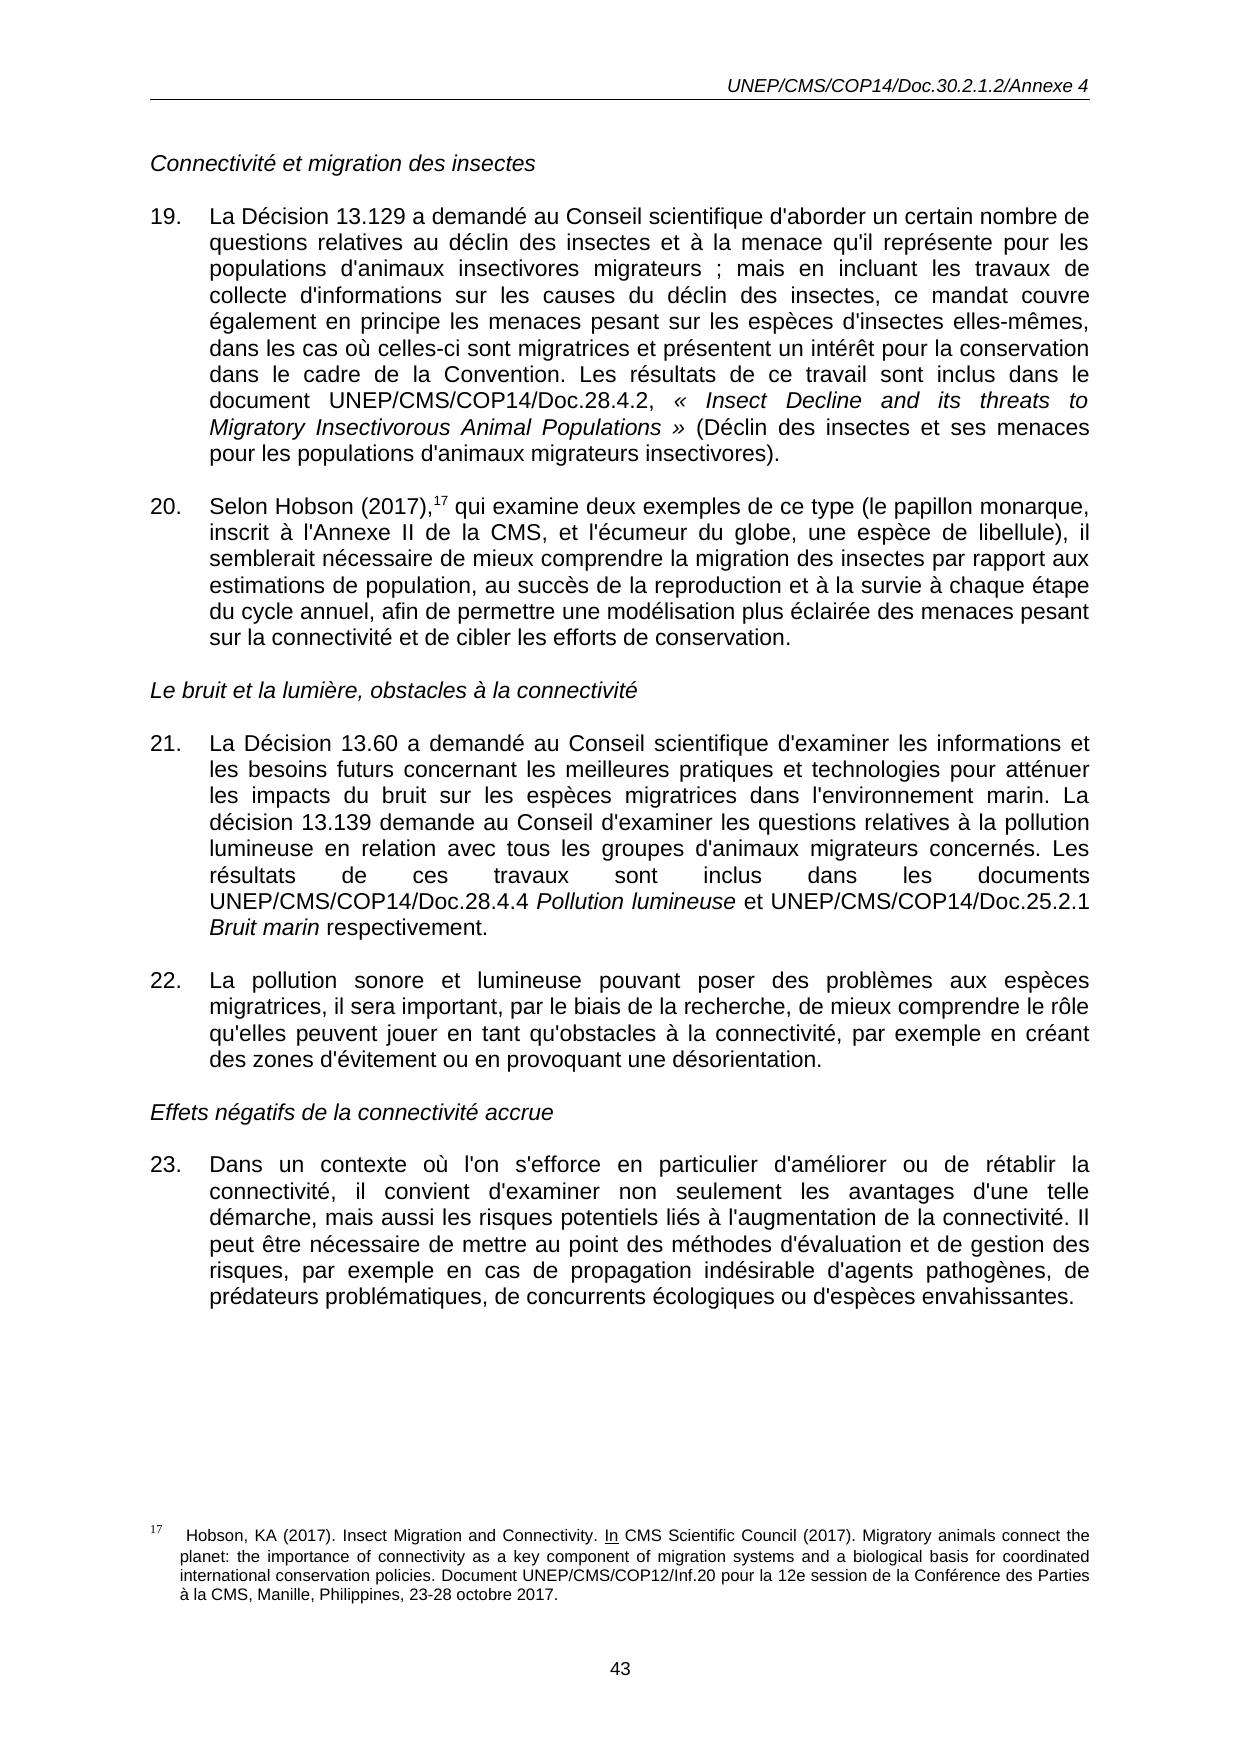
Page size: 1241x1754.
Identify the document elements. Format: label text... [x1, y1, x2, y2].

text 23. Dans un contexte où l'on s'efforce en particulier d'améliorer ou de rétablir la connectivité, il convient d'examiner non seulement les avantages d'une telle démarche, mais aussi les risques potentiels liés à l'augmentation de la connectivité. Il peut être nécessaire de mettre au point des méthodes d'évaluation et de gestion des risques, par exemple en cas de propagation indésirable d'agents pathogènes, de prédateurs problématiques, de concurrents écologiques ou d'espèces envahissantes. [150, 1151, 1090, 1309]
text 19. La Décision 13.129 a demandé au Conseil scientifique d'aborder un certain nombre de questions relatives au déclin des insectes et à la menace qu'il représente pour les populations d'animaux insectivores migrateurs ; mais en incluant les travaux de collecte d'informations sur les causes du déclin des insectes, ce mandat couvre également en principe les menaces pesant sur les espèces d'insectes elles-mêmes, dans les cas où celles-ci sont migratrices et présentent un intérêt pour la conservation dans le cadre de la Convention. Les résultats de ce travail sont inclus dans le document UNEP/CMS/COP14/Doc.28.4.2, « Insect Decline and its threats to Migratory Insectivorous Animal Populations » (Déclin des insectes et ses menaces pour les populations d'animaux migrateurs insectivores). [150, 203, 1090, 466]
text Effets négatifs de la connectivité accrue [150, 1099, 1090, 1125]
text Connectivité et migration des insectes [150, 150, 1090, 176]
text 22. La pollution sonore et lumineuse pouvant poser des problèmes aux espèces migratrices, il sera important, par le biais de la recherche, de mieux comprendre le rôle qu'elles peuvent jouer en tant qu'obstacles à la connectivité, par exemple en créant des zones d'évitement ou en provoquant une désorientation. [150, 967, 1090, 1072]
text 20. Selon Hobson (2017), qui examine deux exemples de ce type (le papillon monarque, inscrit à l'Annexe II de la CMS, et l'écumeur du globe, une espèce de libellule), il semblerait nécessaire de mieux comprendre la migration des insectes par rapport aux estimations de population, au succès de la reproduction et à la survie à chaque étape du cycle annuel, afin de permettre une modélisation plus éclairée des menaces pesant sur la connectivité et de cibler les efforts de conservation. [150, 493, 1090, 651]
text 21. La Décision 13.60 a demandé au Conseil scientifique d'examiner les informations et les besoins futurs concernant les meilleures pratiques et technologies pour atténuer les impacts du bruit sur les espèces migratrices dans l'environnement marin. La décision 13.139 demande au Conseil d'examiner les questions relatives à la pollution lumineuse en relation avec tous les groupes d'animaux migrateurs concernés. Les résultats de ces travaux sont inclus dans les documents UNEP/CMS/COP14/Doc.28.4.4 Pollution lumineuse et UNEP/CMS/COP14/Doc.25.2.1 Bruit marin respectivement. [150, 730, 1090, 941]
text Le bruit et la lumière, obstacles à la connectivité [150, 677, 1090, 703]
